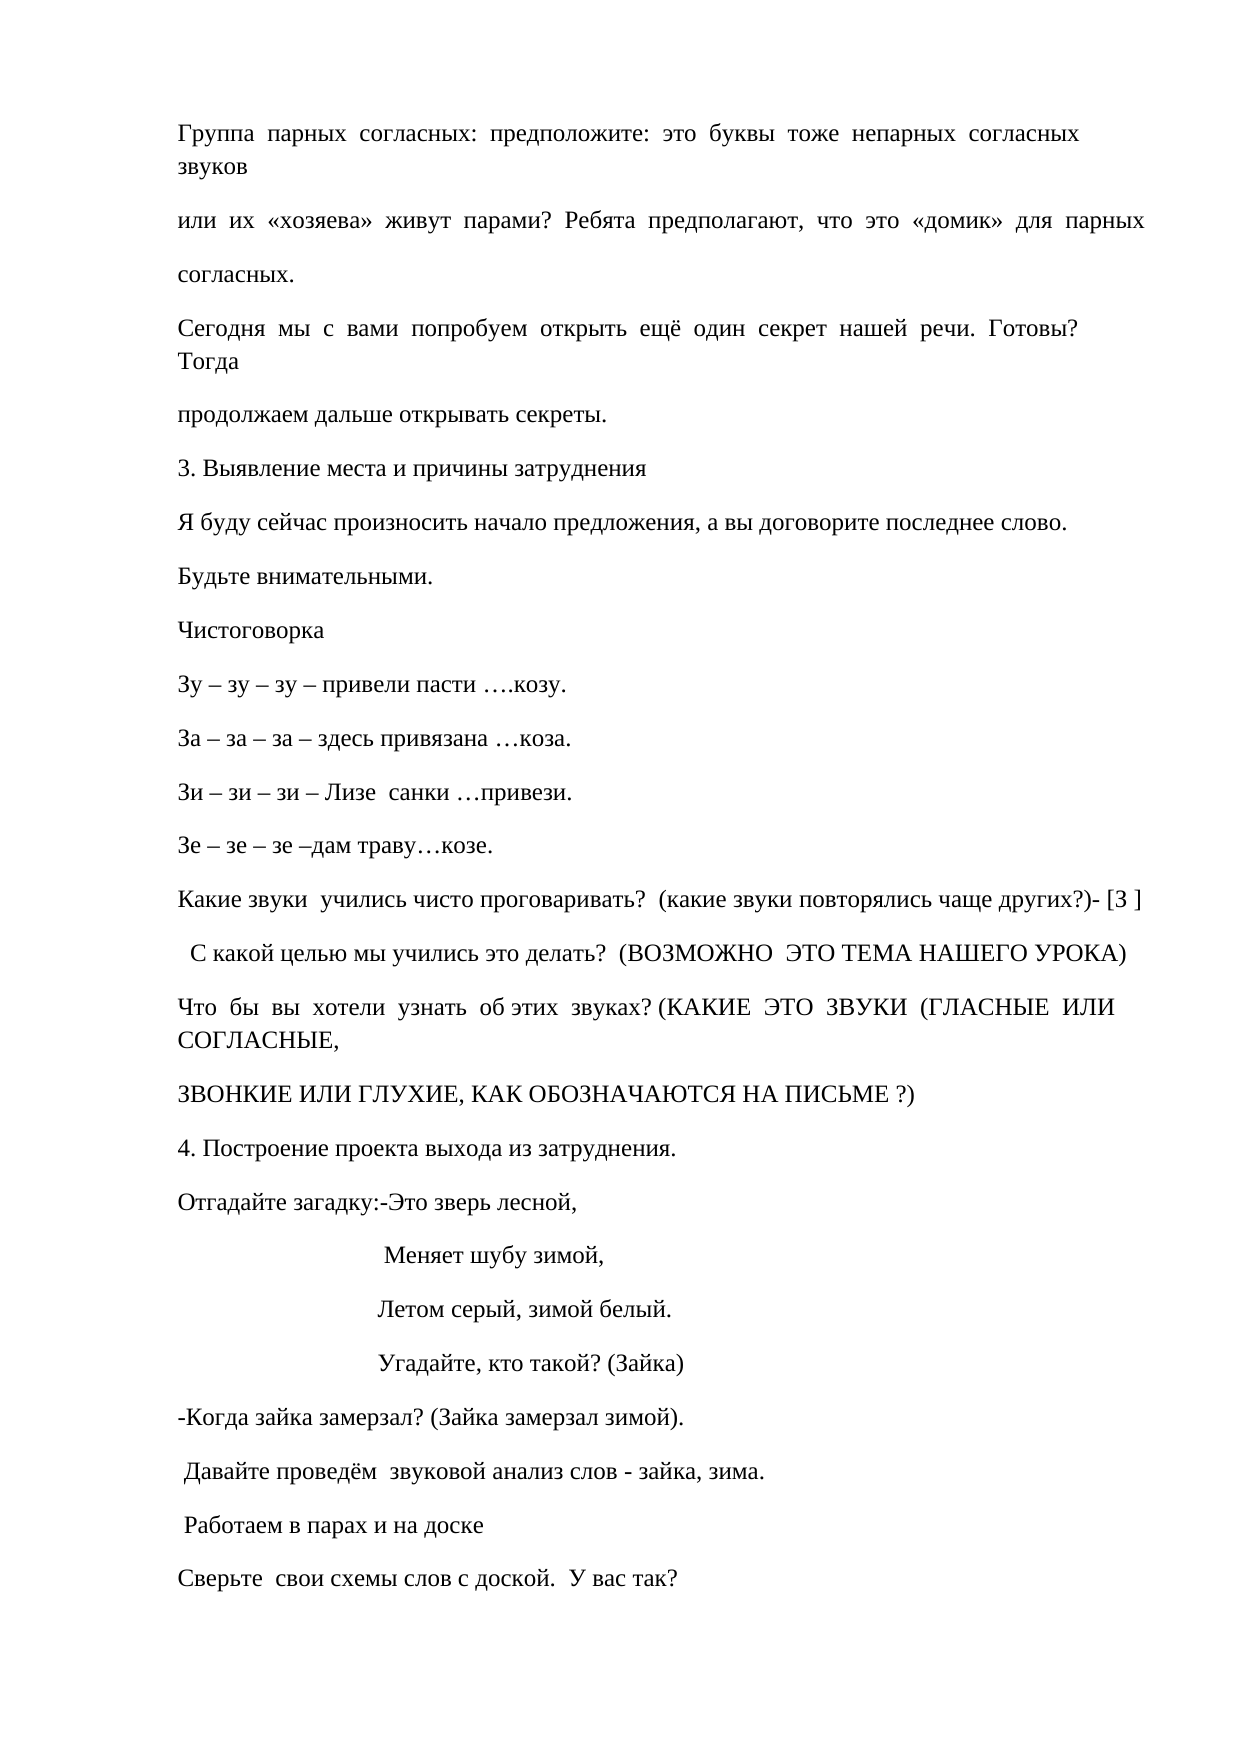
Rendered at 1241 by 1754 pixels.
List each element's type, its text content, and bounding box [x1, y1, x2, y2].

text Давайте проведём звуковой анализ слов - зайка, зима. [177, 1456, 1152, 1484]
text или их «хозяева» живут парами? Ребята предполагают, что это «домик» для парных [177, 205, 1152, 234]
text Отгадайте загадку:-Это зверь лесной, [177, 1187, 1152, 1215]
text Угадайте, кто такой? (Зайка) [177, 1348, 1152, 1377]
text Сверьте свои схемы слов с доской. У вас так? [177, 1563, 1152, 1592]
text 3. Выявление места и причины затруднения [177, 453, 1152, 482]
text 4. Построение проекта выхода из затруднения. [177, 1133, 1152, 1161]
text Что бы вы хотели узнать об этих звуках? (КАКИЕ ЭТО ЗВУКИ (ГЛАСНЫЕ ИЛИ СОГЛАСНЫЕ, [177, 992, 1152, 1054]
text согласных. [177, 259, 1152, 288]
text Меняет шубу зимой, [177, 1240, 1152, 1269]
text ЗВОНКИЕ ИЛИ ГЛУХИЕ, КАК ОБОЗНАЧАЮТСЯ НА ПИСЬМЕ ?) [177, 1079, 1152, 1108]
text Я буду сейчас произносить начало предложения, а вы договорите последнее слово. [177, 507, 1152, 536]
text Будьте внимательными. [177, 561, 1152, 590]
text Зи – зи – зи – Лизе санки …привези. [177, 777, 1152, 805]
text Работаем в парах и на доске [177, 1510, 1152, 1538]
text Какие звуки учились чисто проговаривать? (какие звуки повторялись чаще других?)- [З ] [177, 884, 1152, 913]
text За – за – за – здесь привязана …коза. [177, 723, 1152, 751]
text Чистоговорка [177, 615, 1152, 644]
text Зу – зу – зу – привели пасти ….козу. [177, 669, 1152, 698]
text С какой целью мы учились это делать? (ВОЗМОЖНО ЭТО ТЕМА НАШЕГО УРОКА) [177, 938, 1152, 967]
text Зе – зе – зе –дам траву…козе. [177, 830, 1152, 859]
text -Когда зайка замерзал? (Зайка замерзал зимой). [177, 1402, 1152, 1431]
text Летом серый, зимой белый. [177, 1294, 1152, 1323]
text Группа парных согласных: предположите: это буквы тоже непарных согласных звуков [177, 118, 1152, 180]
text Сегодня мы с вами попробуем открыть ещё один секрет нашей речи. Готовы? Тогда [177, 313, 1152, 374]
text продолжаем дальше открывать секреты. [177, 399, 1152, 428]
